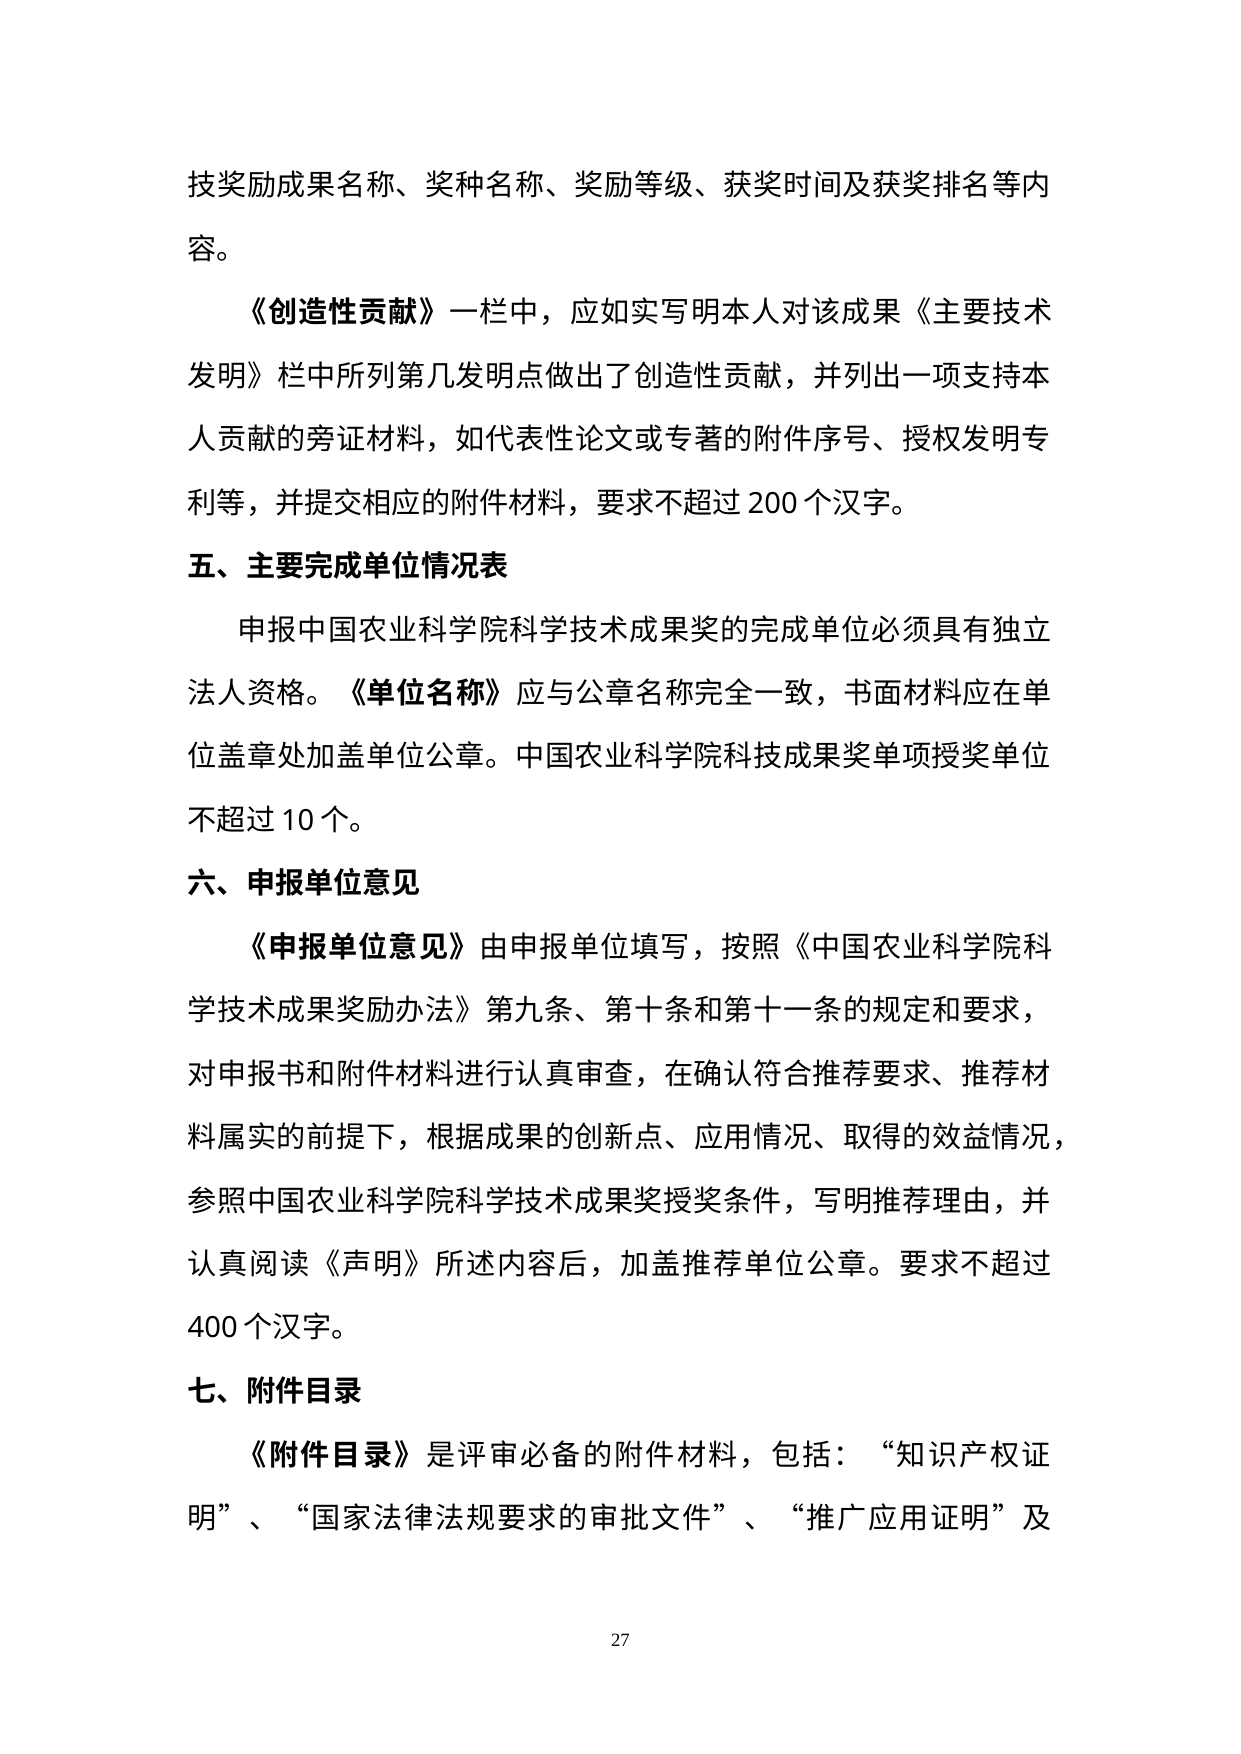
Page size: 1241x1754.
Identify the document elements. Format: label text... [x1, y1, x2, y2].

text 七、附件目录 [187, 1368, 1053, 1410]
text 六、申报单位意见 [187, 860, 1053, 902]
text 《创造性贡献》一栏中，应如实写明本人对该成果《主要技术发明》栏中所列第几发明点做出了创造性贡献，并列出一项支持本人贡献的旁证材料，如代表性论文或专著的附件序号、授权发明专利等，并提交相应的附件材料，要求不超过200个汉字。 [187, 289, 1053, 522]
text 申报中国农业科学院科学技术成果奖的完成单位必须具有独立法人资格。《单位名称》应与公章名称完全一致，书面材料应在单位盖章处加盖单位公章。中国农业科学院科技成果奖单项授奖单位不超过10个。 [187, 606, 1053, 839]
text 《申报单位意见》由申报单位填写，按照《中国农业科学院科学技术成果奖励办法》第九条、第十条和第十一条的规定和要求，对申报书和附件材料进行认真审查，在确认符合推荐要求、推荐材料属实的前提下，根据成果的创新点、应用情况、取得的效益情况，参照中国农业科学院科学技术成果奖授奖条件，写明推荐理由，并认真阅读《声明》所述内容后，加盖推荐单位公章。要求不超过400个汉字。 [187, 923, 1053, 1346]
text 五、主要完成单位情况表 [187, 543, 1053, 585]
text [187, 162, 1053, 268]
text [187, 1431, 1053, 1537]
